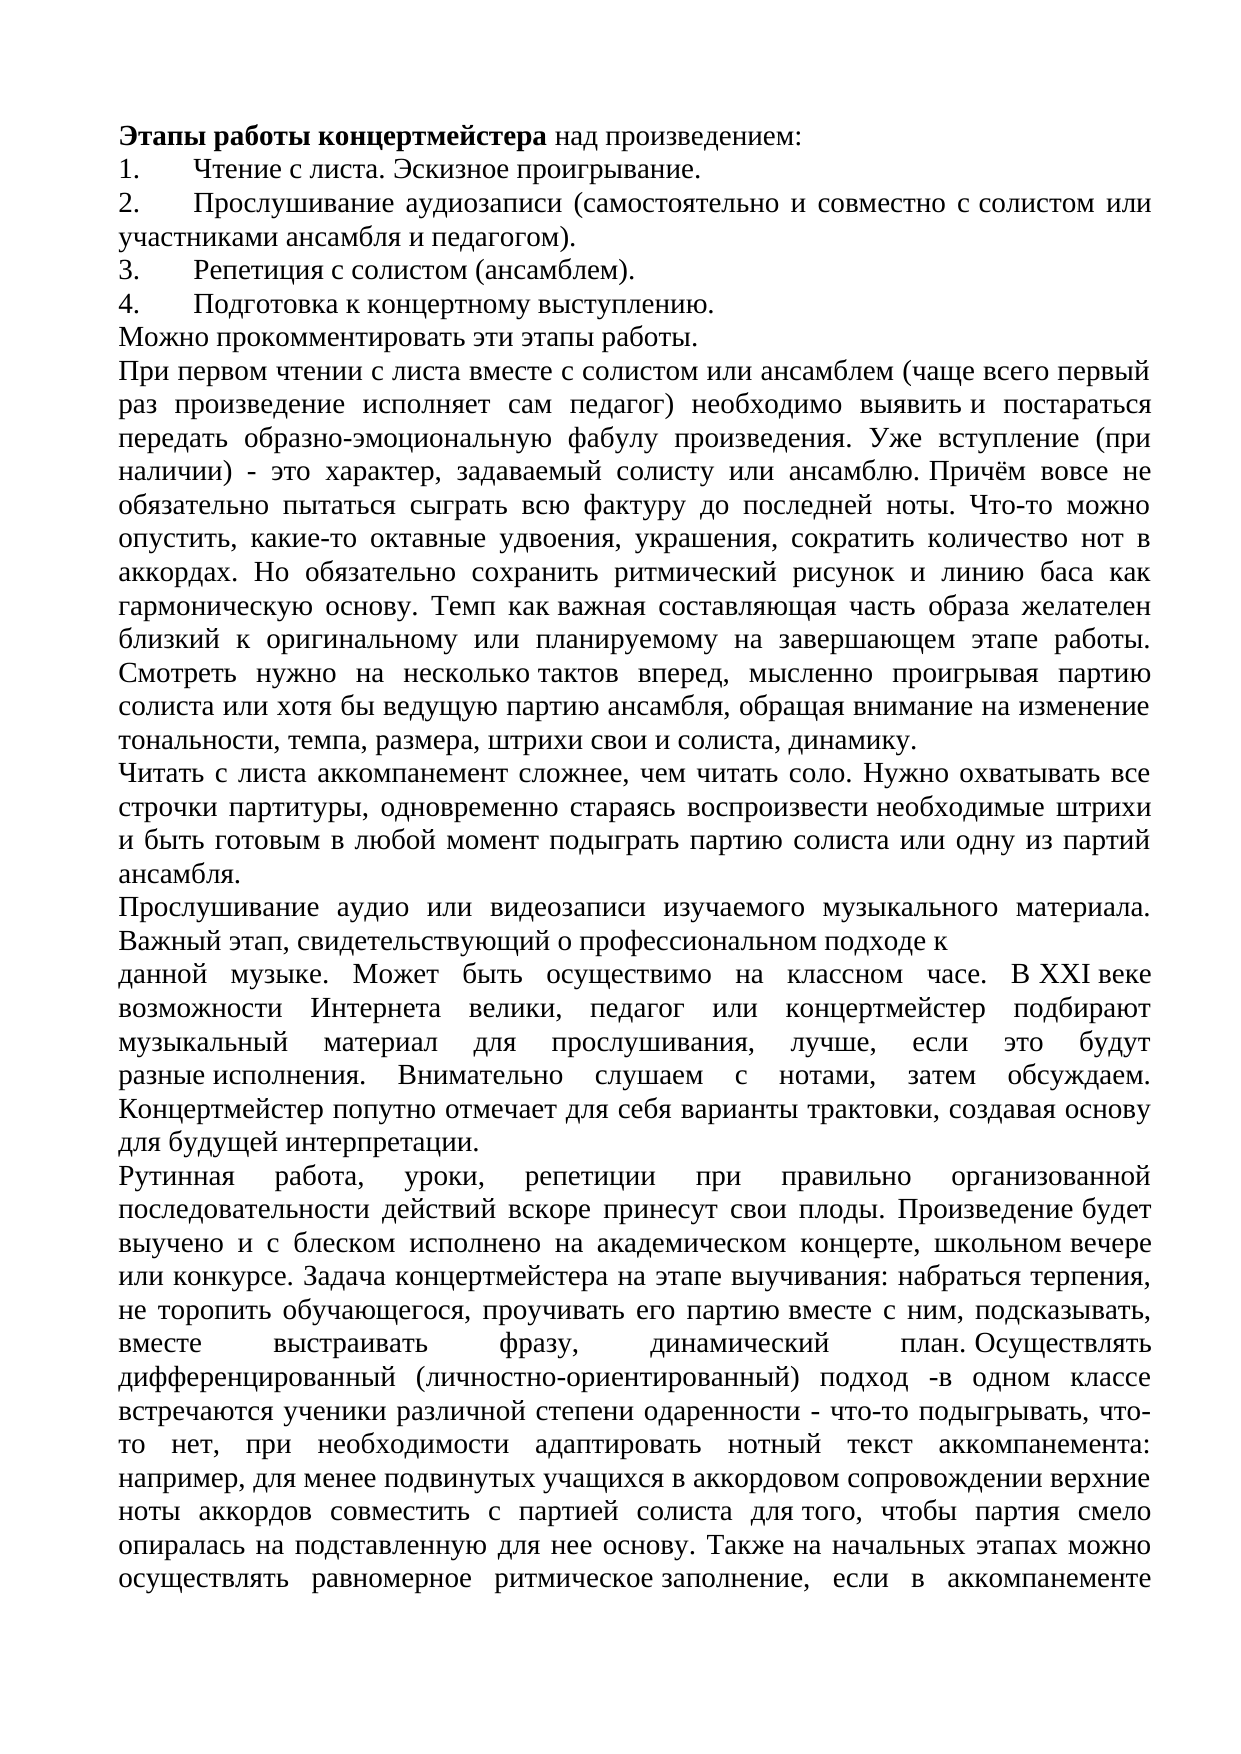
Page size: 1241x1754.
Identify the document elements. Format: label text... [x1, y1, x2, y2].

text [118, 1158, 1152, 1594]
text Можно прокомментировать эти этапы работы. [118, 319, 1152, 353]
text При первом чтении с листа вместе с солистом или ансамблем (чаще всего первый раз произведение исполняет сам педагог) необходимо выявить и постараться передать образно-эмоциональную фабулу произведения. Уже вступление (при наличии) - это характер, задаваемый солисту или ансамблю. Причём вовсе не обязательно пытаться сыграть всю фактуру до последней ноты. Что-то можно опустить, какие-то октавные удвоения, украшения, сократить количество нот в аккордах. Но обязательно сохранить ритмический рисунок и линию баса как гармоническую основу. Темп как важная составляющая часть образа желателен близкий к оригинальному или планируемому на завершающем этапе работы. Смотреть нужно на несколько тактов вперед, мысленно проигрывая партию солиста или хотя бы ведущую партию ансамбля, обращая внимание на изменение тональности, темпа, размера, штрихи свои и солиста, динамику. [118, 353, 1152, 755]
list Чтение с листа. Эскизное проигрывание. [118, 152, 1152, 185]
text Прослушивание аудио или видеозаписи изучаемого музыкального материала. Важный этап, свидетельствующий о профессиональном подходе к [118, 889, 1152, 957]
list Прослушивание аудиозаписи (самостоятельно и совместно с солистом или участниками ансамбля и педагогом). [118, 185, 1152, 252]
list Подготовка к концертному выступлению. [118, 286, 1152, 319]
text Читать с листа аккомпанемент сложнее, чем читать соло. Нужно охватывать все строчки партитуры, одновременно стараясь воспроизвести необходимые штрихи и быть готовым в любой момент подыграть партию солиста или одну из партий ансамбля. [118, 755, 1152, 889]
list Репетиция с солистом (ансамблем). [118, 252, 1152, 286]
text Этапы работы концертмейстера над произведением: [118, 118, 1152, 152]
text данной музыке. Может быть осуществимо на классном часе. В XXI веке возможности Интернета велики, педагог или концертмейстер подбирают музыкальный материал для прослушивания, лучше, если это будут разные исполнения. Внимательно слушаем с нотами, затем обсуждаем. Концертмейстер попутно отмечает для себя варианты трактовки, создавая основу для будущей интерпретации. [118, 957, 1152, 1158]
